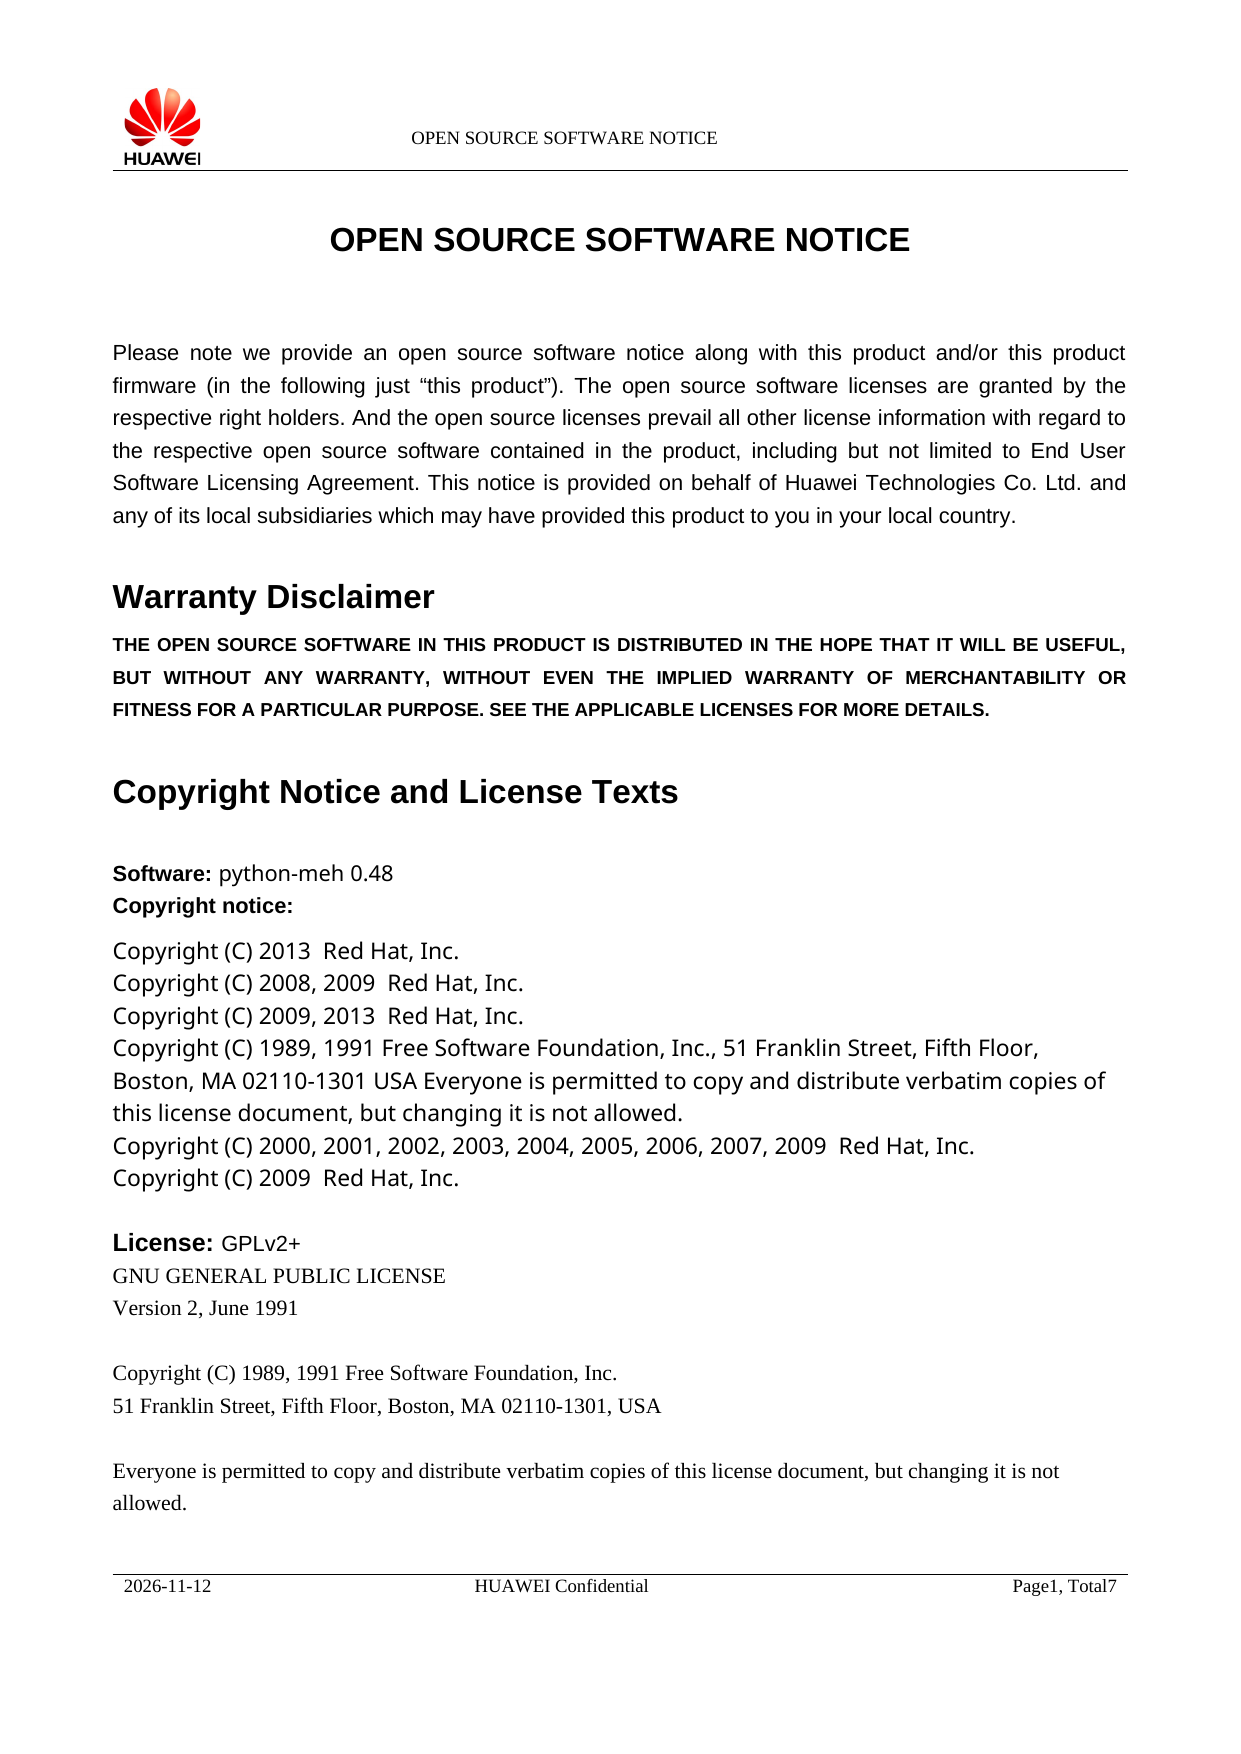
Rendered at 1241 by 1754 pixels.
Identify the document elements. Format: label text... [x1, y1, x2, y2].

picture [124, 88, 201, 165]
text Copyright (C) 2013 Red Hat, Inc. Copyright (C) 2008, 2009 Red Hat, Inc. Copyright (C) 2009, 2013 Red Hat, Inc. Copyright (C) 1989, 1991 Free Software Foundation, Inc., 51 Franklin Street, Fifth Floor, Boston, MA 02110-1301 USA Everyone is permitted to copy and distribute verbatim copies of this license document, but changing it is not allowed. Copyright (C) 2000, 2001, 2002, 2003, 2004, 2005, 2006, 2007, 2009 Red Hat, Inc. Copyright (C) 2009 Red Hat, Inc. [112, 934, 1128, 1226]
text License: GPLv2+ [112, 1226, 1128, 1259]
text Copyright Notice and License Texts [112, 759, 1128, 824]
text Warranty Disclaimer [112, 564, 1128, 629]
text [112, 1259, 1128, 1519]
text Copyright notice: [112, 889, 1128, 921]
title Software: python-meh 0.48 [112, 856, 1128, 889]
text Please note we provide an open source software notice along with this product and/or this product firmware (in the following just “this product”). The open source software licenses are granted by the respective right holders. And the open source licenses prevail all other license information with regard to the respective open source software contained in the product, including but not limited to End User Software Licensing Agreement. This notice is provided on behalf of Huawei Technologies Co. Ltd. and any of its local subsidiaries which may have provided this product to you in your local country. [112, 336, 1128, 531]
text OPEN SOURCE SOFTWARE NOTICE [112, 206, 1128, 271]
text The open source software in this product is distributed in the hope that it will be useful, but WITHOUT ANY WARRANTY, without even the implied warranty of MERCHANTABILITY or FITNESS FOR A PARTICULAR PURPOSE. See the applicable licenses for more details. [112, 629, 1128, 726]
